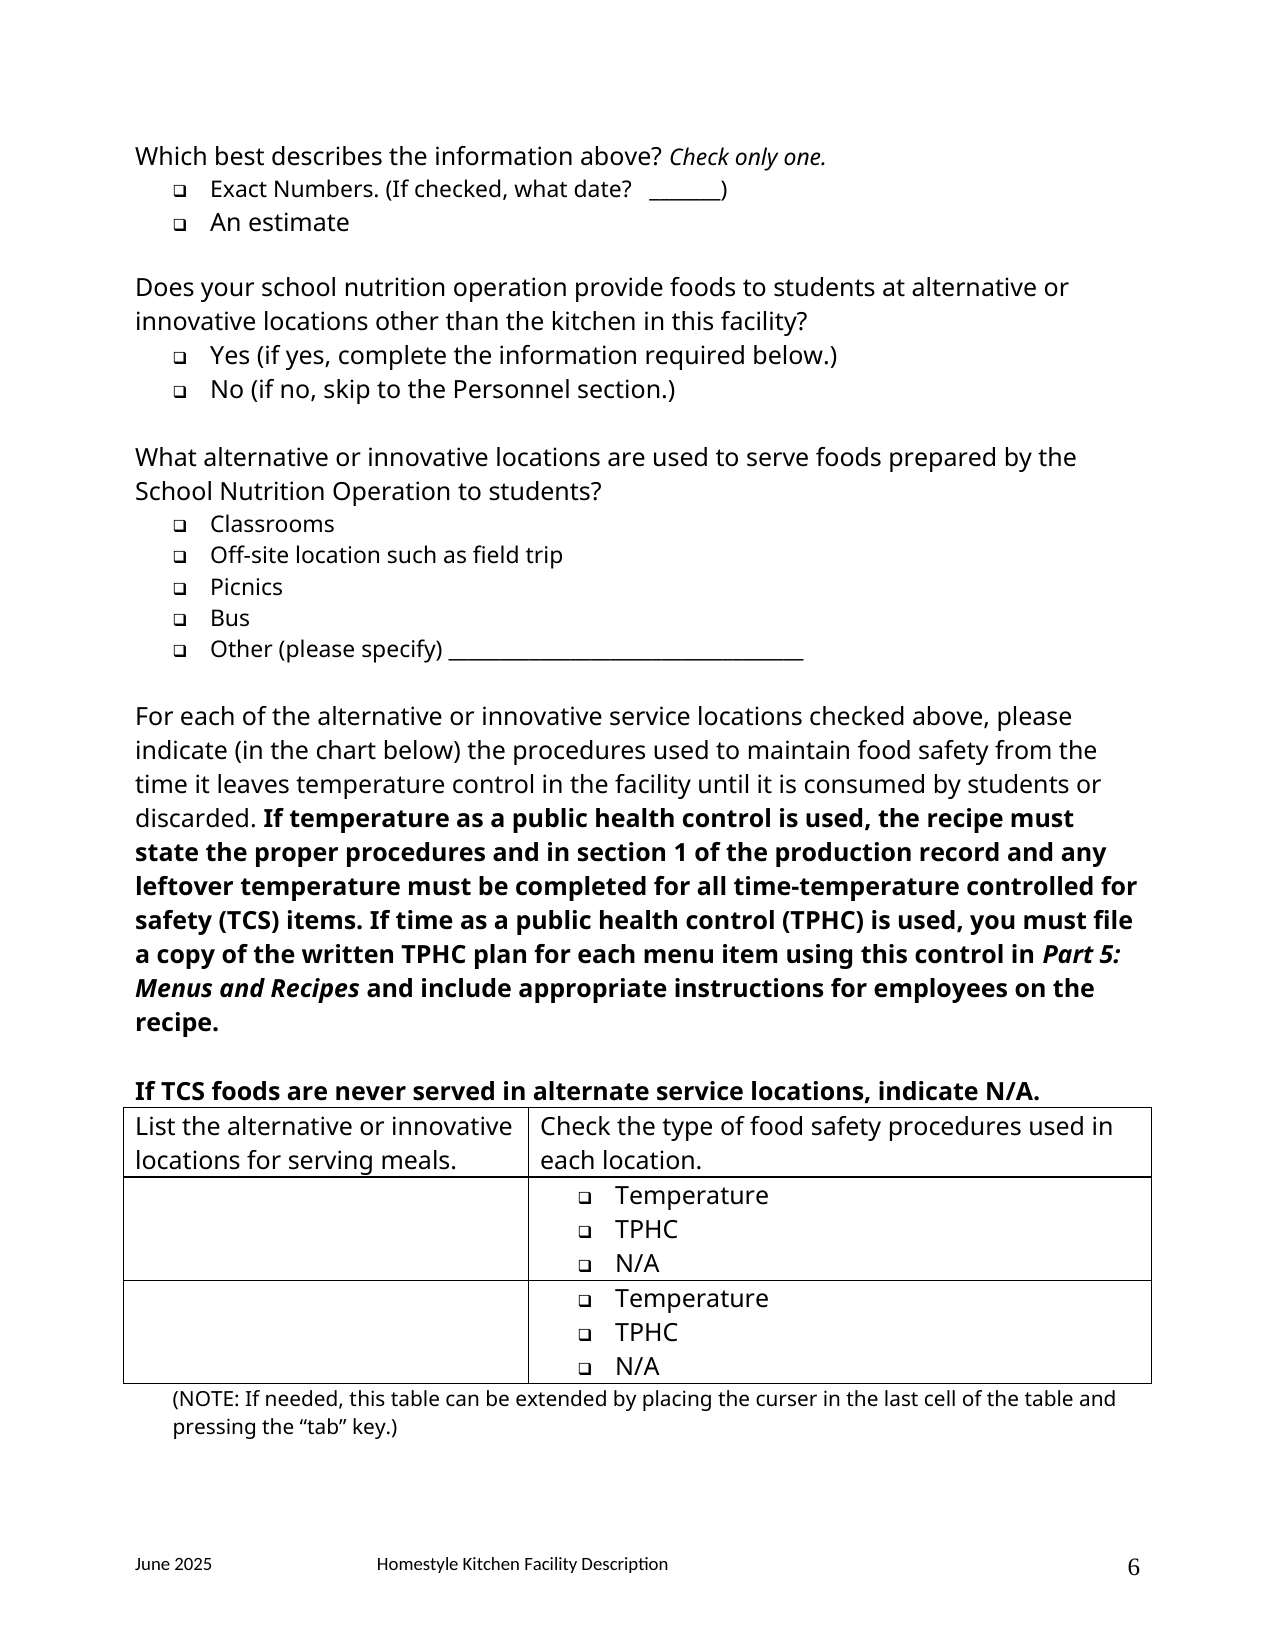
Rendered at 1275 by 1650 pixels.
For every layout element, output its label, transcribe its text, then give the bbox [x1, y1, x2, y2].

list Off-site location such as field trip [172, 539, 1140, 571]
list Bus [172, 602, 1140, 633]
table_header List the alternative or innovative locations for serving meals. [124, 1108, 528, 1176]
table_cell [124, 1178, 528, 1279]
list An estimate [172, 204, 1140, 238]
text For each of the alternative or innovative service locations checked above, please indicate (in the chart below) the procedures used to maintain food safety from the time it leaves temperature control in the facility until it is consumed by students or discarded. If temperature as a public health control is used, the recipe must state the proper procedures and in section 1 of the production record and any leftover temperature must be completed for all time-temperature controlled for safety (TCS) items. If time as a public health control (TPHC) is used, you must file a copy of the written TPHC plan for each menu item using this control in Part 5: Menus and Recipes and include appropriate instructions for employees on the recipe. [135, 698, 1140, 1039]
list Other (please specify) ___________________________________ [172, 633, 1140, 664]
text What alternative or innovative locations are used to serve foods prepared by the School Nutrition Operation to students? [135, 440, 1140, 508]
list Yes (if yes, complete the information required below.) [172, 338, 1140, 372]
table_cell Temperature TPHC N/A [529, 1178, 1151, 1279]
text If TCS foods are never served in alternate service locations, indicate N/A. [135, 1073, 1140, 1107]
table_header Check the type of food safety procedures used in each location. [529, 1108, 1151, 1176]
text Does your school nutrition operation provide foods to students at alternative or innovative locations other than the kitchen in this facility? [135, 270, 1140, 338]
table_cell [124, 1281, 528, 1383]
list No (if no, skip to the Personnel section.) [172, 372, 1140, 406]
list Exact Numbers. (If checked, what date? _______) [172, 173, 1140, 204]
text Which best describes the information above? Check only one. [135, 139, 1140, 173]
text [172, 1384, 1140, 1441]
list Classrooms [172, 508, 1140, 539]
table_cell Temperature TPHC N/A [529, 1281, 1151, 1383]
list Picnics [172, 571, 1140, 602]
